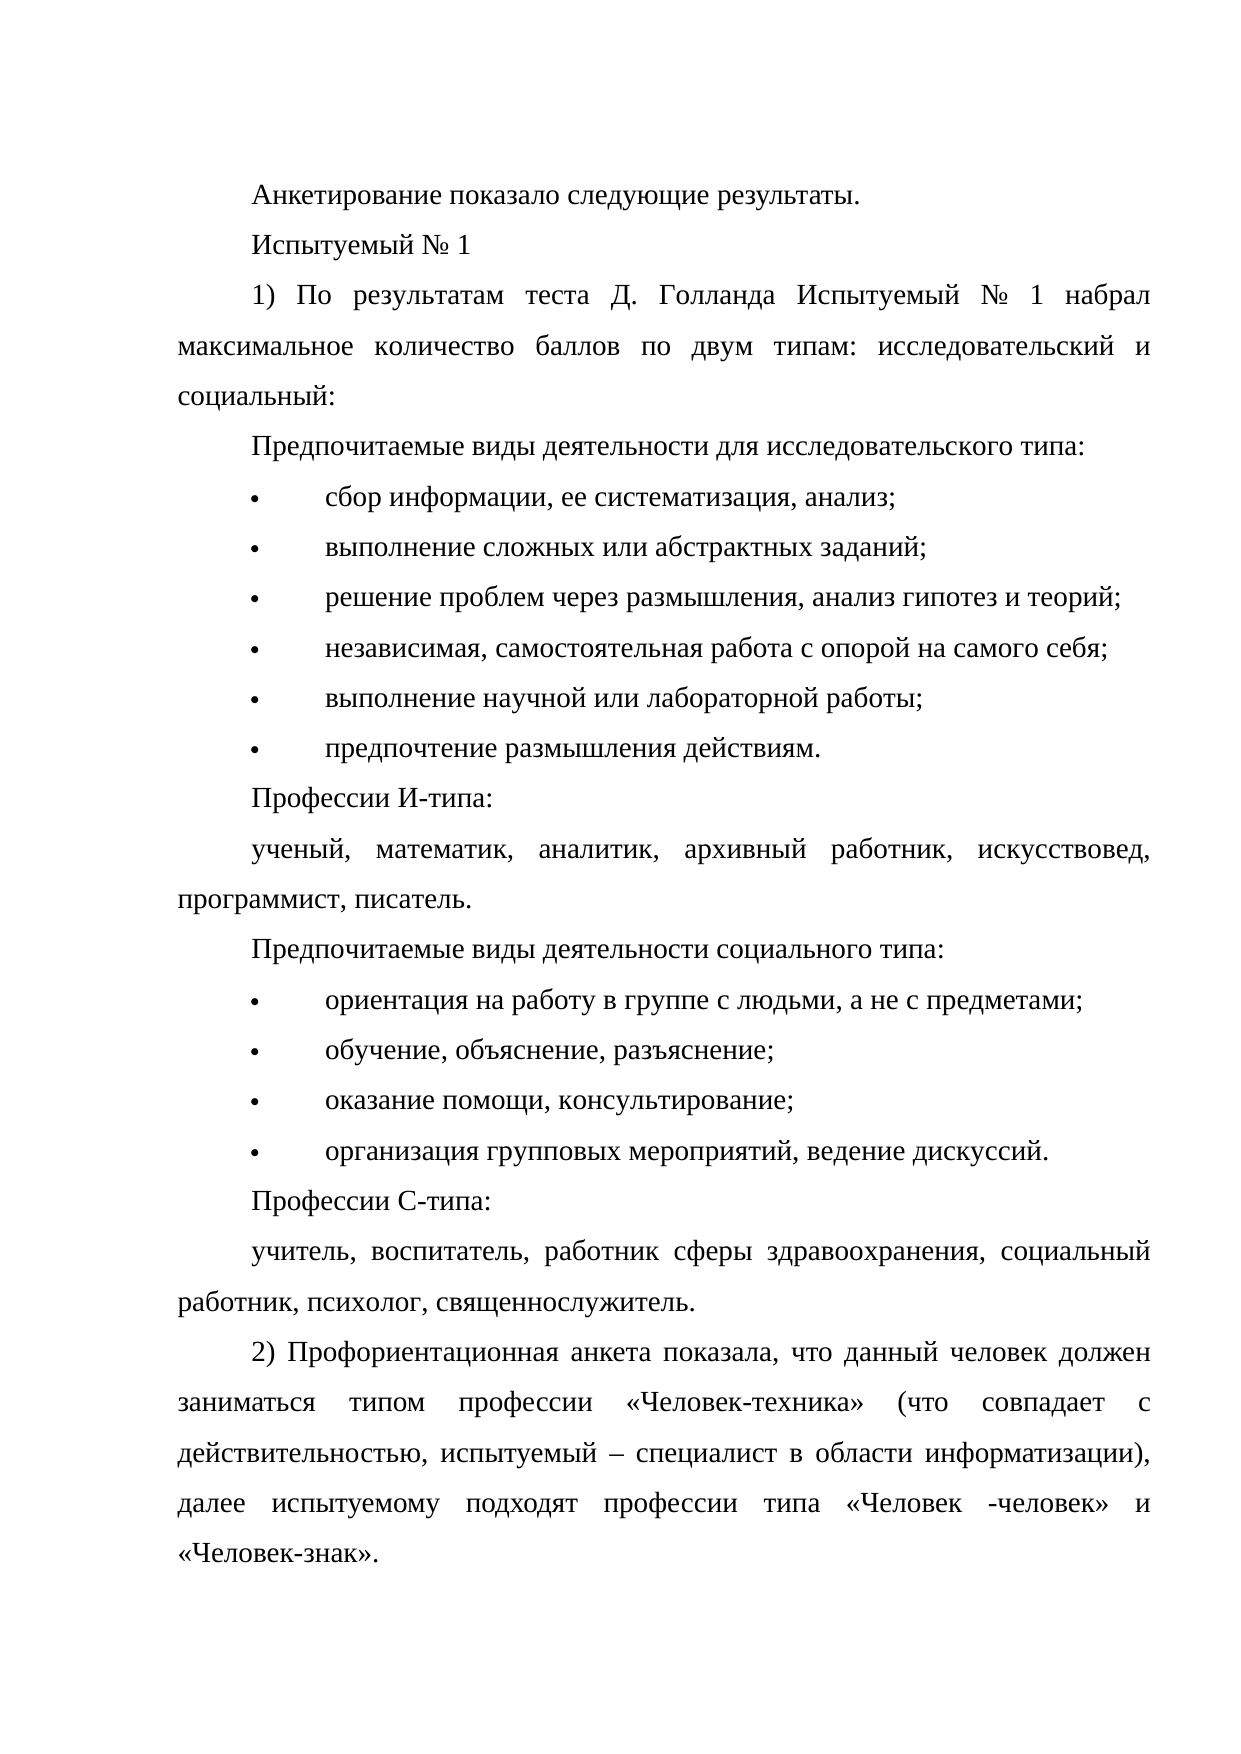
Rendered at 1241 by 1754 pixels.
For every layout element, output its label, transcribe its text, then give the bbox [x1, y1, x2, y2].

subtitle Анкетирование показало следующие результаты. [177, 177, 1152, 210]
list сбор информации, ее систематизация, анализ; [177, 479, 1152, 512]
list независимая, самостоятельная работа с опорой на самого себя; [177, 630, 1152, 663]
text ученый, математик, аналитик, архивный работник, искусствовед, программист, писатель. [177, 831, 1152, 915]
list решение проблем через размышления, анализ гипотез и теорий; [177, 579, 1152, 613]
text Профессии С-типа: [177, 1183, 1152, 1217]
list ориентация на работу в группе с людьми, а не с предметами; [177, 982, 1152, 1015]
list выполнение научной или лабораторной работы; [177, 680, 1152, 713]
text Испытуемый № 1 [177, 227, 1152, 261]
text 1) По результатам теста Д. Голланда Испытуемый № 1 набрал максимальное количество баллов по двум типам: исследовательский и социальный: [177, 277, 1152, 412]
subtitle 2) Профориентационная анкета показала, что данный человек должен заниматься типом профессии «Человек-техника» (что совпадает с действительностью, испытуемый – специалист в области информатизации), далее испытуемому подходят профессии типа «Человек -человек» и «Человек-знак». [177, 1334, 1152, 1569]
text учитель, воспитатель, работник сферы здравоохранения, социальный работник, психолог, священнослужитель. [177, 1233, 1152, 1317]
text Профессии И-типа: [177, 781, 1152, 814]
list организация групповых мероприятий, ведение дискуссий. [177, 1133, 1152, 1166]
text Предпочитаемые виды деятельности социального типа: [177, 932, 1152, 965]
list обучение, объяснение, разъяснение; [177, 1032, 1152, 1066]
list оказание помощи, консультирование; [177, 1082, 1152, 1116]
text Предпочитаемые виды деятельности для исследовательского типа: [177, 428, 1152, 462]
list выполнение сложных или абстрактных заданий; [177, 529, 1152, 563]
list предпочтение размышления действиям. [177, 730, 1152, 764]
